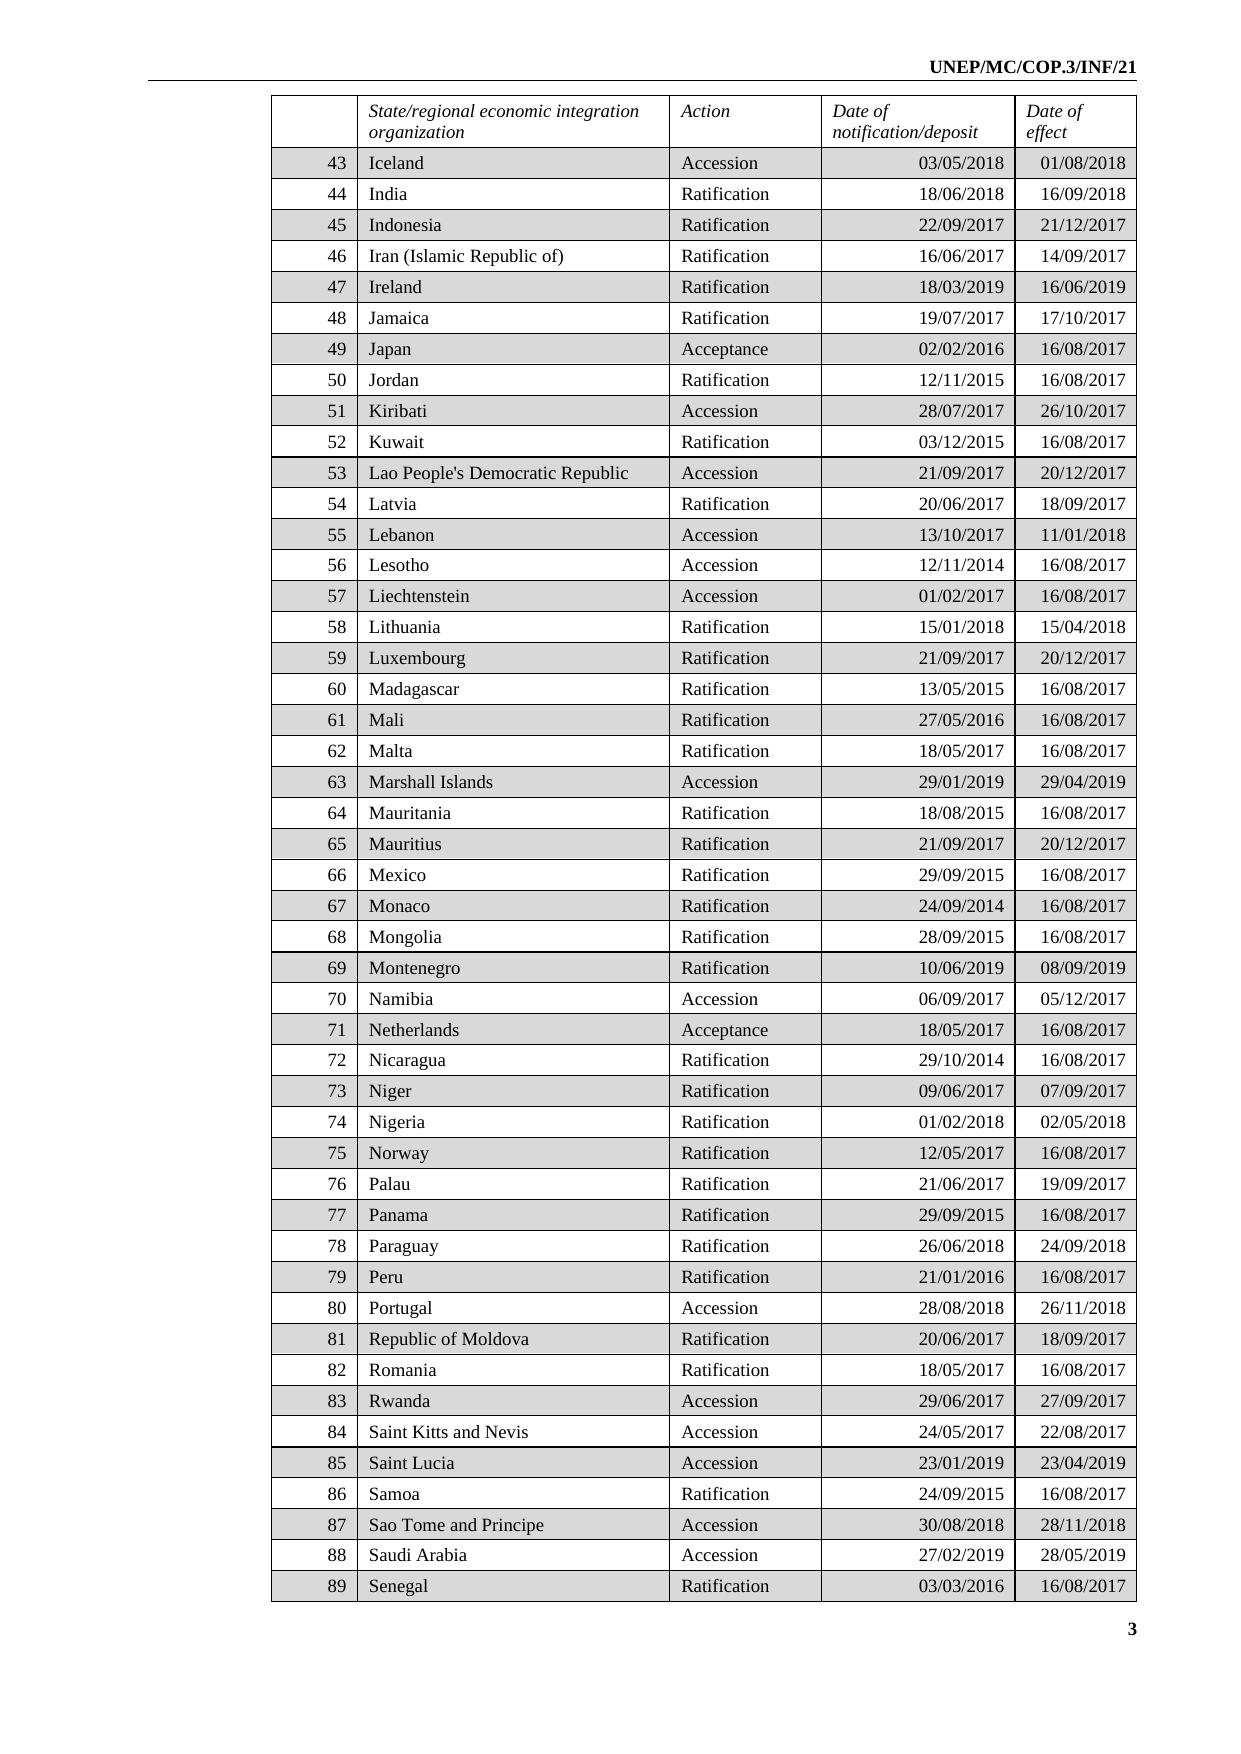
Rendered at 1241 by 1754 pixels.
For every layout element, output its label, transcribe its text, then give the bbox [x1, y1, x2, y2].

table_cell Ratification [670, 426, 821, 456]
table_cell 82 [272, 1355, 357, 1384]
table_cell 28/05/2019 [1016, 1540, 1136, 1570]
table_cell 21/01/2016 [822, 1262, 1014, 1292]
table_cell Ratification [670, 674, 821, 704]
table_cell 26/10/2017 [1016, 396, 1136, 425]
table_cell Ratification [670, 1262, 821, 1292]
table_cell 16/08/2017 [1016, 1138, 1136, 1168]
table_cell Ratification [670, 272, 821, 302]
table_cell 24/09/2015 [822, 1478, 1014, 1508]
table_cell 16/08/2017 [1016, 1355, 1136, 1384]
table_cell Montenegro [358, 953, 669, 982]
table_cell 16/06/2019 [1016, 272, 1136, 302]
table_cell Netherlands [358, 1014, 669, 1044]
table_cell Accession [670, 1448, 821, 1477]
table_cell Luxembourg [358, 643, 669, 673]
table_cell Mali [358, 705, 669, 735]
table_cell Palau [358, 1169, 669, 1199]
table_cell Madagascar [358, 674, 669, 704]
table_cell 27/09/2017 [1016, 1386, 1136, 1415]
table_cell Mexico [358, 860, 669, 889]
table_cell 13/05/2015 [822, 674, 1014, 704]
table_cell 51 [272, 396, 357, 425]
table_cell 21/06/2017 [822, 1169, 1014, 1199]
table_cell 26/11/2018 [1016, 1293, 1136, 1323]
table_cell Accession [670, 1540, 821, 1570]
table_cell Nicaragua [358, 1045, 669, 1075]
table_cell 13/10/2017 [822, 519, 1014, 549]
table_cell Ratification [670, 1324, 821, 1353]
table_cell 52 [272, 426, 357, 456]
table_cell 57 [272, 581, 357, 611]
table_cell 16/08/2017 [1016, 365, 1136, 394]
table_cell 18/05/2017 [822, 1014, 1014, 1044]
table_cell 16/08/2017 [1016, 860, 1136, 889]
table_cell 67 [272, 891, 357, 920]
table_cell 20/12/2017 [1016, 643, 1136, 673]
table_cell 29/09/2015 [822, 860, 1014, 889]
table_cell Portugal [358, 1293, 669, 1323]
table_cell 23/04/2019 [1016, 1448, 1136, 1477]
table_cell Saint Kitts and Nevis [358, 1416, 669, 1446]
table_cell 22/09/2017 [822, 210, 1014, 240]
table_cell Ratification [670, 1138, 821, 1168]
table_cell 12/11/2015 [822, 365, 1014, 394]
table_cell 83 [272, 1386, 357, 1415]
table_cell 44 [272, 179, 357, 209]
table_cell Republic of Moldova [358, 1324, 669, 1353]
table_cell 65 [272, 829, 357, 858]
table_cell 71 [272, 1014, 357, 1044]
table_cell 01/08/2018 [1016, 148, 1136, 178]
table_cell 27/05/2016 [822, 705, 1014, 735]
table_cell 10/06/2019 [822, 953, 1014, 982]
table_cell 62 [272, 736, 357, 766]
table_cell Ratification [670, 210, 821, 240]
table_cell 63 [272, 767, 357, 797]
table_cell Iceland [358, 148, 669, 178]
table_cell Lebanon [358, 519, 669, 549]
table_cell 18/06/2018 [822, 179, 1014, 209]
table_cell 29/10/2014 [822, 1045, 1014, 1075]
table_cell Ratification [670, 1107, 821, 1137]
table_cell 78 [272, 1231, 357, 1261]
table_cell Accession [670, 581, 821, 611]
table_cell Nigeria [358, 1107, 669, 1137]
table_cell 58 [272, 612, 357, 642]
table_cell 18/05/2017 [822, 1355, 1014, 1384]
table_cell Accession [670, 519, 821, 549]
table_cell Ratification [670, 798, 821, 828]
table_cell 16/08/2017 [1016, 705, 1136, 735]
table_cell 59 [272, 643, 357, 673]
table_cell 79 [272, 1262, 357, 1292]
table_header [272, 96, 357, 147]
table_cell 20/12/2017 [1016, 458, 1136, 487]
table_header Date of notification/deposit [822, 96, 1014, 147]
table_cell 16/08/2017 [1016, 426, 1136, 456]
table_cell 16/08/2017 [1016, 550, 1136, 580]
table_cell 60 [272, 674, 357, 704]
table_cell 28/09/2015 [822, 921, 1014, 951]
table_cell Ratification [670, 1478, 821, 1508]
table_cell Jamaica [358, 303, 669, 333]
table_cell Ratification [670, 921, 821, 951]
table_cell Ratification [670, 612, 821, 642]
table_cell 16/08/2017 [1016, 581, 1136, 611]
table_cell Indonesia [358, 210, 669, 240]
table_cell Ratification [670, 891, 821, 920]
table_cell Accession [670, 1293, 821, 1323]
table_cell 16/08/2017 [1016, 674, 1136, 704]
table_cell 88 [272, 1540, 357, 1570]
table_cell Ratification [670, 1355, 821, 1384]
table_cell 77 [272, 1200, 357, 1230]
table_cell India [358, 179, 669, 209]
table_cell 80 [272, 1293, 357, 1323]
table_cell 12/11/2014 [822, 550, 1014, 580]
table_cell Ratification [670, 1231, 821, 1261]
table_cell Ratification [670, 1200, 821, 1230]
table_cell 24/09/2018 [1016, 1231, 1136, 1261]
table_cell 16/08/2017 [1016, 1200, 1136, 1230]
table_cell 70 [272, 983, 357, 1013]
table_cell 12/05/2017 [822, 1138, 1014, 1168]
table_cell Mauritania [358, 798, 669, 828]
table_cell 76 [272, 1169, 357, 1199]
table_cell 21/12/2017 [1016, 210, 1136, 240]
table_cell Accession [670, 396, 821, 425]
table_cell 09/06/2017 [822, 1076, 1014, 1106]
table_cell 47 [272, 272, 357, 302]
table_cell 02/05/2018 [1016, 1107, 1136, 1137]
table_cell 16/08/2017 [1016, 891, 1136, 920]
table_cell Ratification [670, 953, 821, 982]
table_cell 50 [272, 365, 357, 394]
table_cell 28/07/2017 [822, 396, 1014, 425]
table_cell 16/09/2018 [1016, 179, 1136, 209]
table_cell 14/09/2017 [1016, 241, 1136, 271]
table_cell 03/03/2016 [822, 1571, 1014, 1601]
table_cell 29/06/2017 [822, 1386, 1014, 1415]
table_cell 16/08/2017 [1016, 1478, 1136, 1508]
table_cell 16/08/2017 [1016, 1014, 1136, 1044]
table_cell 28/11/2018 [1016, 1509, 1136, 1539]
table_cell Mauritius [358, 829, 669, 858]
table_cell Ratification [670, 303, 821, 333]
table_cell Jordan [358, 365, 669, 394]
table_cell Ratification [670, 860, 821, 889]
table_cell Ratification [670, 365, 821, 394]
table_cell Niger [358, 1076, 669, 1106]
table_cell 21/09/2017 [822, 643, 1014, 673]
table_cell 20/06/2017 [822, 488, 1014, 518]
table_cell Acceptance [670, 334, 821, 363]
table_cell 72 [272, 1045, 357, 1075]
table_cell Kuwait [358, 426, 669, 456]
table_cell 46 [272, 241, 357, 271]
table_cell Lao People's Democratic Republic [358, 458, 669, 487]
table_header Action [670, 96, 821, 147]
table_cell 15/04/2018 [1016, 612, 1136, 642]
table_cell Ratification [670, 1169, 821, 1199]
table_cell 24/05/2017 [822, 1416, 1014, 1446]
table_cell 20/06/2017 [822, 1324, 1014, 1353]
table_cell Saudi Arabia [358, 1540, 669, 1570]
table_cell 07/09/2017 [1016, 1076, 1136, 1106]
table_cell Ratification [670, 705, 821, 735]
table_cell Accession [670, 148, 821, 178]
table_cell 87 [272, 1509, 357, 1539]
table_cell 27/02/2019 [822, 1540, 1014, 1570]
table_cell 18/08/2015 [822, 798, 1014, 828]
table_cell 69 [272, 953, 357, 982]
table_cell 16/08/2017 [1016, 921, 1136, 951]
table_cell Iran (Islamic Republic of) [358, 241, 669, 271]
table_cell Acceptance [670, 1014, 821, 1044]
table_cell 84 [272, 1416, 357, 1446]
table_cell Ireland [358, 272, 669, 302]
table_cell Rwanda [358, 1386, 669, 1415]
table_cell 05/12/2017 [1016, 983, 1136, 1013]
table_cell Malta [358, 736, 669, 766]
table_cell 73 [272, 1076, 357, 1106]
table_cell 81 [272, 1324, 357, 1353]
table_cell Accession [670, 550, 821, 580]
table_cell 74 [272, 1107, 357, 1137]
table_cell 43 [272, 148, 357, 178]
table_cell Paraguay [358, 1231, 669, 1261]
table_cell 85 [272, 1448, 357, 1477]
table_cell 89 [272, 1571, 357, 1601]
table_cell 29/01/2019 [822, 767, 1014, 797]
table_cell 26/06/2018 [822, 1231, 1014, 1261]
table_cell Namibia [358, 983, 669, 1013]
table_cell 45 [272, 210, 357, 240]
table_cell Latvia [358, 488, 669, 518]
table_cell Liechtenstein [358, 581, 669, 611]
table_cell 18/05/2017 [822, 736, 1014, 766]
table_cell 56 [272, 550, 357, 580]
table_cell 68 [272, 921, 357, 951]
table_cell Japan [358, 334, 669, 363]
table_cell 19/09/2017 [1016, 1169, 1136, 1199]
table_cell Peru [358, 1262, 669, 1292]
table_cell Sao Tome and Principe [358, 1509, 669, 1539]
table_cell 03/12/2015 [822, 426, 1014, 456]
table_header State/regional economic integration organization [358, 96, 669, 147]
table_cell 18/09/2017 [1016, 488, 1136, 518]
table_cell Ratification [670, 241, 821, 271]
table_cell Lithuania [358, 612, 669, 642]
table_cell 16/08/2017 [1016, 1045, 1136, 1075]
table_cell 24/09/2014 [822, 891, 1014, 920]
table_cell Ratification [670, 488, 821, 518]
table_cell 18/09/2017 [1016, 1324, 1136, 1353]
table_cell Ratification [670, 829, 821, 858]
table_cell Ratification [670, 179, 821, 209]
table_cell Accession [670, 1416, 821, 1446]
table_cell 21/09/2017 [822, 829, 1014, 858]
table_cell Accession [670, 1509, 821, 1539]
table_cell Monaco [358, 891, 669, 920]
table_cell 86 [272, 1478, 357, 1508]
table_cell 16/08/2017 [1016, 1571, 1136, 1601]
table_cell 19/07/2017 [822, 303, 1014, 333]
table_cell 20/12/2017 [1016, 829, 1136, 858]
table_cell Ratification [670, 1076, 821, 1106]
table_cell 53 [272, 458, 357, 487]
table_cell Ratification [670, 736, 821, 766]
table_cell 48 [272, 303, 357, 333]
table_cell 16/08/2017 [1016, 334, 1136, 363]
table_cell 28/08/2018 [822, 1293, 1014, 1323]
table_cell Lesotho [358, 550, 669, 580]
table_cell 16/08/2017 [1016, 798, 1136, 828]
table_cell 54 [272, 488, 357, 518]
table_cell 16/08/2017 [1016, 736, 1136, 766]
table_cell Mongolia [358, 921, 669, 951]
table_cell 01/02/2018 [822, 1107, 1014, 1137]
table_cell 29/04/2019 [1016, 767, 1136, 797]
table_cell 49 [272, 334, 357, 363]
table_header Date of effect [1016, 96, 1136, 147]
table_cell 03/05/2018 [822, 148, 1014, 178]
table_cell 16/06/2017 [822, 241, 1014, 271]
table_cell 61 [272, 705, 357, 735]
table_cell 66 [272, 860, 357, 889]
table_cell Accession [670, 983, 821, 1013]
table_cell 02/02/2016 [822, 334, 1014, 363]
table_cell Samoa [358, 1478, 669, 1508]
table_cell Saint Lucia [358, 1448, 669, 1477]
table_cell Accession [670, 767, 821, 797]
table_cell 18/03/2019 [822, 272, 1014, 302]
table_cell 17/10/2017 [1016, 303, 1136, 333]
table_cell Accession [670, 458, 821, 487]
table_cell 16/08/2017 [1016, 1262, 1136, 1292]
table_cell Senegal [358, 1571, 669, 1601]
table_cell 23/01/2019 [822, 1448, 1014, 1477]
table_cell 22/08/2017 [1016, 1416, 1136, 1446]
table_cell 55 [272, 519, 357, 549]
table_cell Accession [670, 1386, 821, 1415]
table_cell 21/09/2017 [822, 458, 1014, 487]
table_cell 30/08/2018 [822, 1509, 1014, 1539]
table_cell Ratification [670, 643, 821, 673]
table_cell 06/09/2017 [822, 983, 1014, 1013]
table_cell 01/02/2017 [822, 581, 1014, 611]
table_cell 29/09/2015 [822, 1200, 1014, 1230]
table_cell Norway [358, 1138, 669, 1168]
table_cell Marshall Islands [358, 767, 669, 797]
table_cell Ratification [670, 1045, 821, 1075]
table_cell Kiribati [358, 396, 669, 425]
table_cell 11/01/2018 [1016, 519, 1136, 549]
table_cell Ratification [670, 1571, 821, 1601]
table_cell 08/09/2019 [1016, 953, 1136, 982]
table_cell Romania [358, 1355, 669, 1384]
table_cell Panama [358, 1200, 669, 1230]
table_cell 64 [272, 798, 357, 828]
table_cell 15/01/2018 [822, 612, 1014, 642]
table_cell 75 [272, 1138, 357, 1168]
